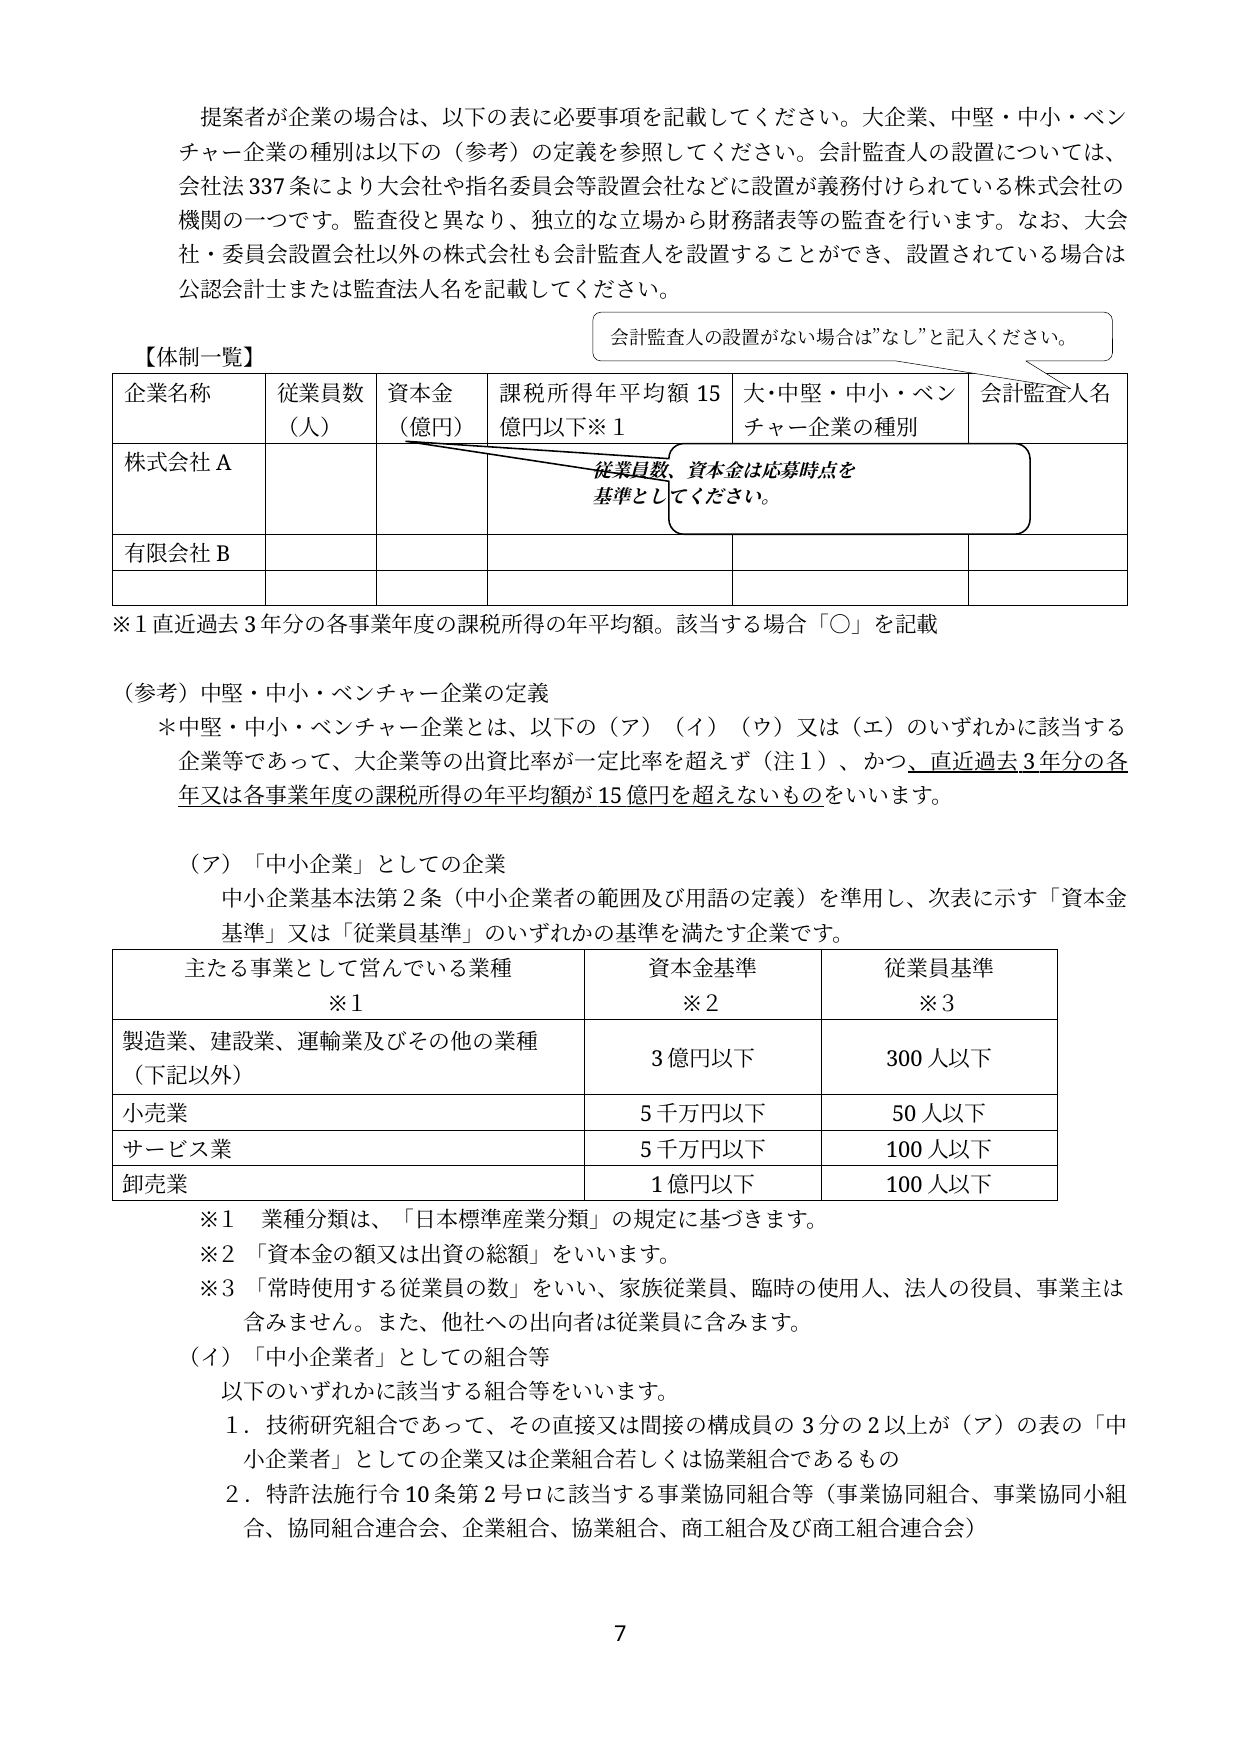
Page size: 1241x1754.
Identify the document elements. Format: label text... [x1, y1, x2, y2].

table_header 主たる事業として営んでいる業種 ※１ [113, 950, 584, 1019]
list 中小企業基本法第２条（中小企業者の範囲及び用語の定義）を準用し、次表に示す「資本金基準」又は「従業員基準」のいずれかの基準を満たす企業です。 [222, 880, 1128, 949]
table_cell [266, 571, 376, 605]
table_cell [488, 455, 676, 534]
table_cell サービス業 [113, 1131, 584, 1165]
table_cell [969, 571, 1127, 605]
list ＊中堅・中小・ベンチャー企業とは、以下の（ア）（イ）（ウ）又は（エ）のいずれかに該当する企業等であって、大企業等の出資比率が一定比率を超えず（注１）、かつ、直近過去3年分の各年又は各事業年度の課税所得の年平均額が15億円を超えないものをいいます。 [156, 709, 1128, 812]
text ※１ 業種分類は、「日本標準産業分類」の規定に基づきます。 [112, 1201, 1128, 1236]
table_cell 300人以下 [822, 1020, 1057, 1094]
table_header 従業員基準 [822, 950, 1057, 984]
table_cell 株式会社A [113, 444, 265, 534]
text 【体制一覧】 [1030, 339, 1128, 373]
table_header 資本金基準 [585, 950, 821, 984]
table_cell 有限会社B [113, 535, 265, 569]
table_cell 100人以下 [822, 1131, 1057, 1165]
table_cell ※３ [822, 984, 1057, 1019]
table_cell [1023, 444, 1127, 534]
table_header 企業名称 [113, 374, 265, 443]
table_cell [113, 571, 265, 605]
table_header 会計監査人名 [969, 374, 1127, 443]
table_header 従業員数 （人） [266, 374, 376, 443]
table_cell [733, 571, 968, 605]
table_cell [266, 444, 376, 534]
text （参考）中堅・中小・ベンチャー企業の定義 [112, 674, 1128, 709]
table_cell 3億円以下 [585, 1020, 821, 1094]
table_cell [488, 535, 732, 569]
table_cell ※２ [585, 984, 821, 1019]
table_cell [488, 571, 732, 605]
text ※２ 「資本金の額又は出資の総額」をいいます。 [112, 1236, 1128, 1270]
table_cell [488, 444, 675, 457]
table_cell [377, 535, 487, 569]
list ２．特許法施行令10条第2号ロに該当する事業協同組合等（事業協同組合、事業協同小組合、協同組合連合会、企業組合、協業組合、商工組合及び商工組合連合会） [222, 1475, 1128, 1544]
table_cell 100人以下 [822, 1166, 1057, 1200]
table_cell [377, 444, 487, 534]
list １．技術研究組合であって、その直接又は間接の構成員の3分の2以上が（ア）の表の「中小企業者」としての企業又は企業組合若しくは協業組合であるもの [222, 1407, 1128, 1475]
table_cell 小売業 [113, 1095, 584, 1129]
table_header 資本金 （億円） [377, 374, 487, 443]
list （ア）「中小企業」としての企業 [178, 846, 1128, 880]
table_cell 卸売業 [113, 1166, 584, 1200]
table_cell 1億円以下 [585, 1166, 821, 1200]
table_cell [377, 571, 487, 605]
table_cell 5千万円以下 [585, 1131, 821, 1165]
table_header 大･中堅・中小・ベンチャー企業の種別 [733, 374, 968, 442]
table_cell 5千万円以下 [585, 1095, 821, 1129]
table_header 課税所得年平均額15億円以下※１ [488, 374, 732, 443]
text ※１直近過去3年分の各事業年度の課税所得の年平均額。該当する場合「○」を記載 [112, 606, 1128, 640]
list ※３ 「常時使用する従業員の数」をいい、家族従業員、臨時の使用人、法人の役員、事業主は含みません。また、他社への出向者は従業員に含みます。 [200, 1270, 1128, 1338]
table_cell [969, 535, 1127, 569]
list 以下のいずれかに該当する組合等をいいます。 [178, 1373, 1128, 1407]
table_cell 製造業、建設業、運輸業及びその他の業種（下記以外） [113, 1020, 584, 1094]
table_cell 50人以下 [822, 1095, 1057, 1129]
table_cell [266, 535, 376, 569]
table_cell [733, 535, 968, 569]
list （イ）「中小企業者」としての組合等 [178, 1338, 1128, 1373]
text 提案者が企業の場合は、以下の表に必要事項を記載してください。大企業、中堅・中小・ベンチャー企業の種別は以下の（参考）の定義を参照してください。会計監査人の設置については、会社法337条により大会社や指名委員会等設置会社などに設置が義務付けられている株式会社の機関の一つです。監査役と異なり、独立的な立場から財務諸表等の監査を行います。なお、大会社・委員会設置会社以外の株式会社も会計監査人を設置することができ、設置されている場合は公認会計士または監査法人名を記載してください。 [178, 99, 1128, 305]
text 【体制一覧】 [112, 339, 963, 373]
